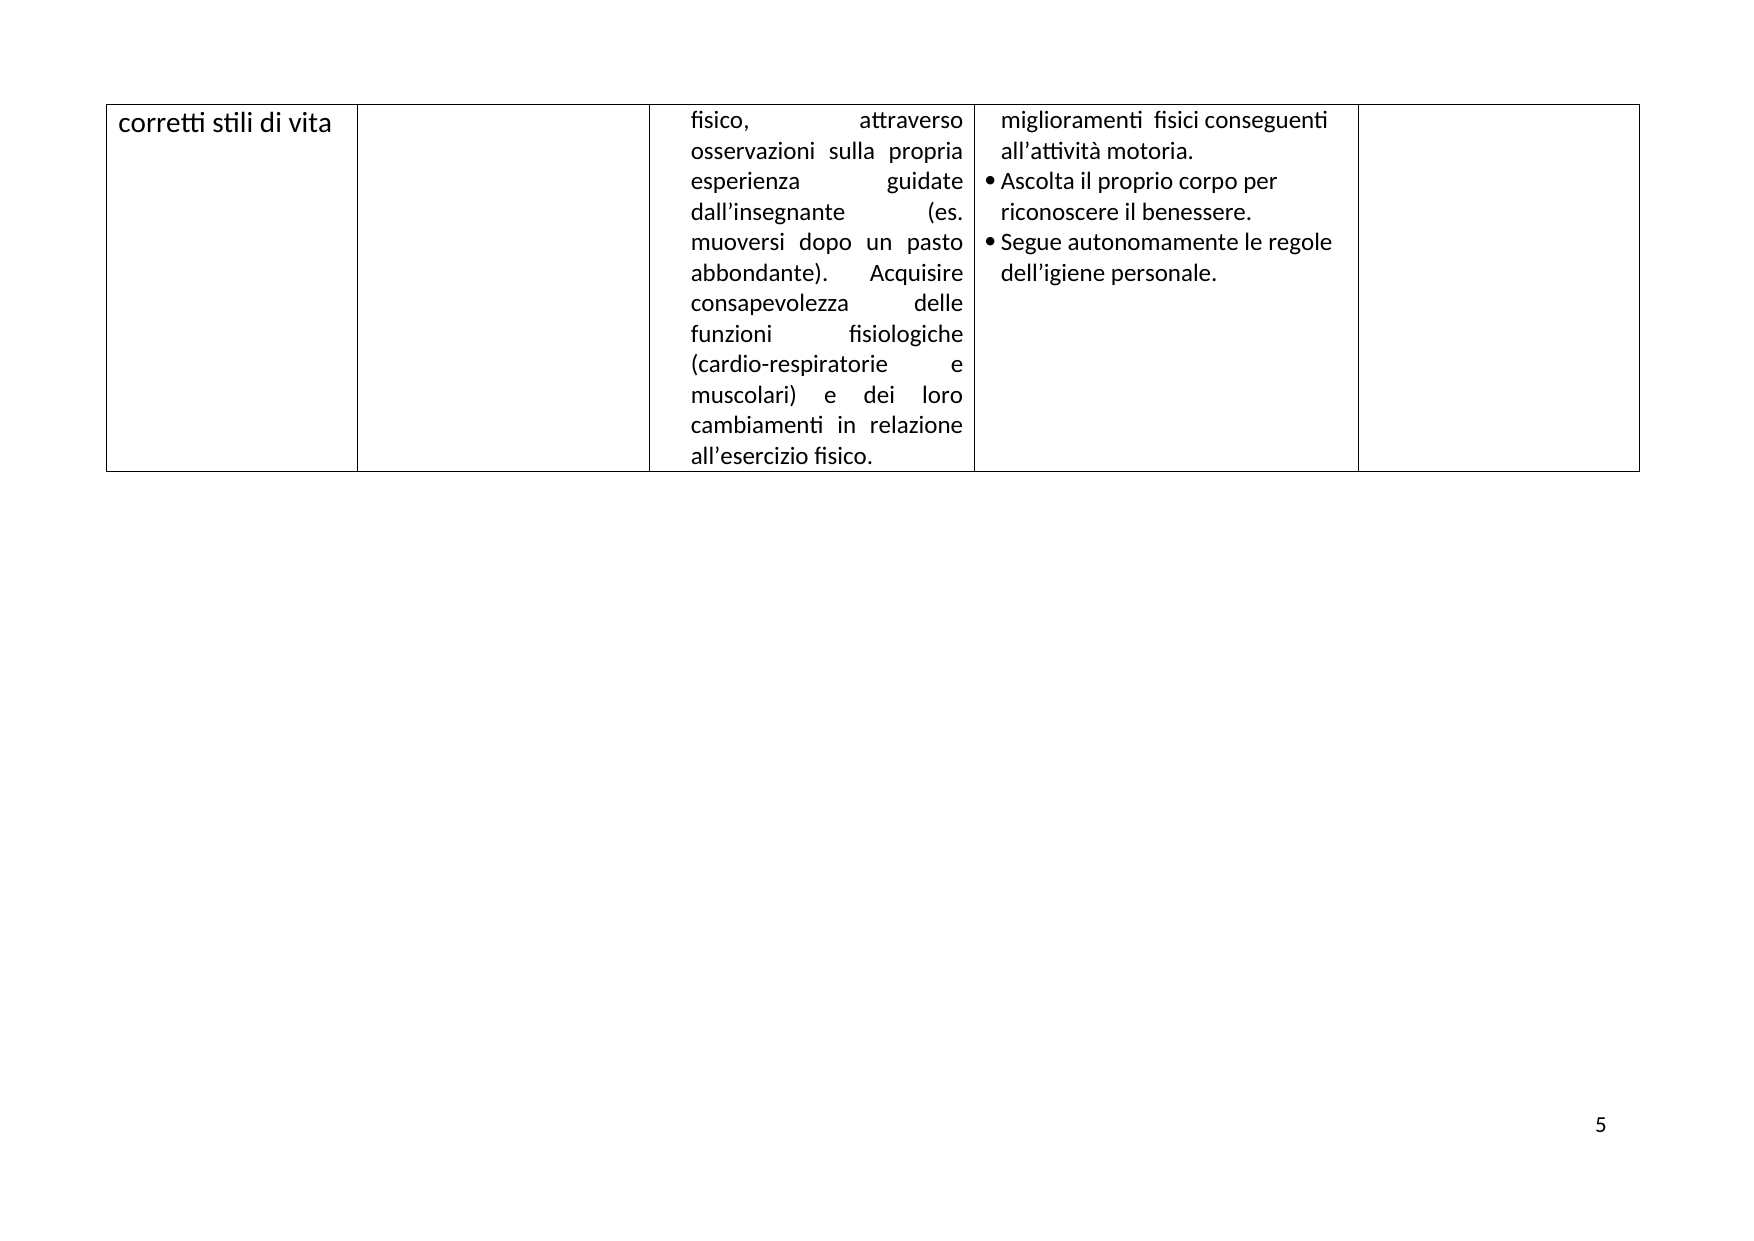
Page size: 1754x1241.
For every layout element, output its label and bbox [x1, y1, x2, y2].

table_cell [358, 105, 649, 471]
table_cell [1359, 105, 1639, 471]
table_cell [975, 105, 1358, 471]
table_cell [107, 105, 357, 471]
table_cell [650, 105, 974, 471]
